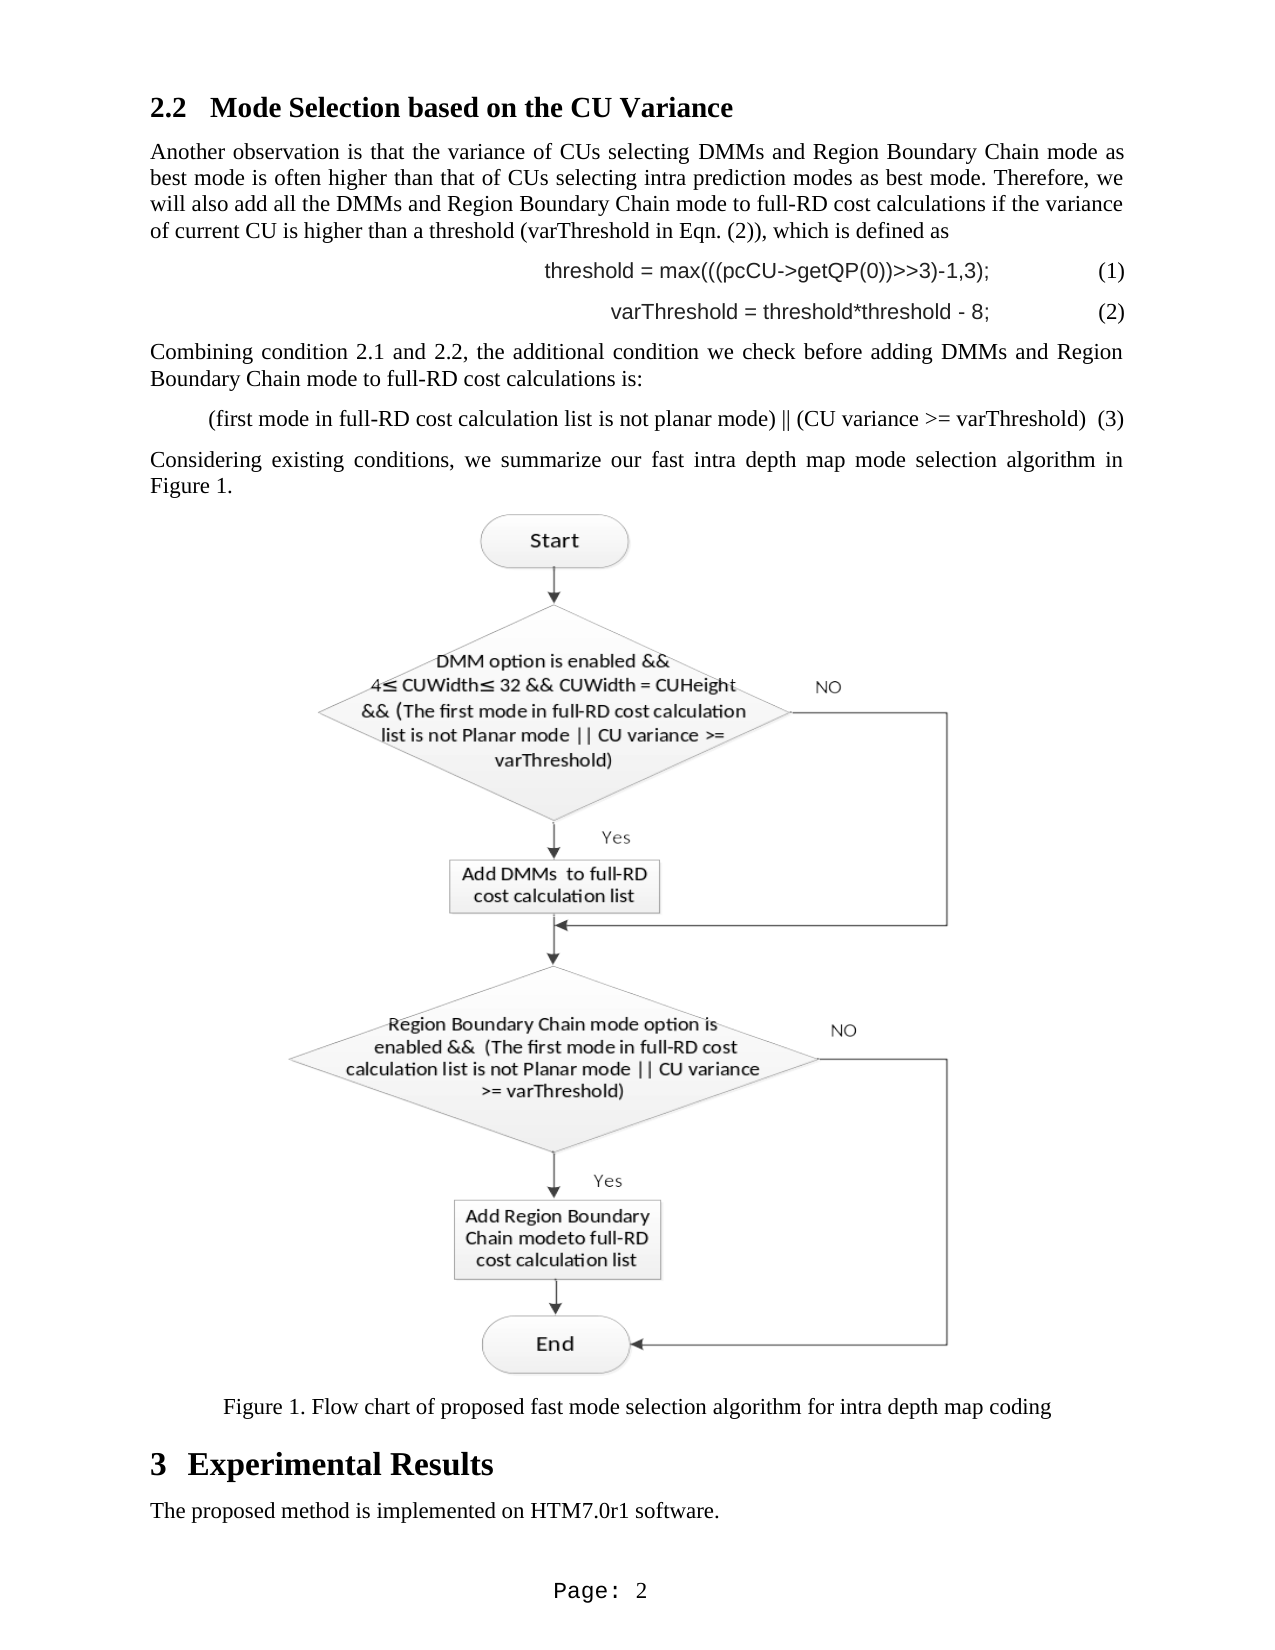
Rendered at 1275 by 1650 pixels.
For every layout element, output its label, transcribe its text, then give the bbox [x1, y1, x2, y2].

text (first mode in full-RD cost calculation list is not planar mode) || (CU variance >= varThreshold) (3) [150, 405, 1124, 432]
subtitle Experimental Results [150, 1444, 1125, 1482]
text The proposed method is implemented on HTM7.0r1 software. [150, 1497, 1125, 1523]
text varThreshold = threshold*threshold - 8; (2) [150, 298, 1125, 324]
text threshold = max(((pcCU->getQP(0))>>3)-1,3); (1) [150, 257, 1125, 284]
text Combining condition 2.1 and 2.2, the additional condition we check before adding DMMs and Region Boundary Chain mode to full-RD cost calculations is: [150, 338, 1125, 391]
subtitle Mode Selection based on the CU Variance [150, 90, 1125, 123]
text Figure 1. Flow chart of proposed fast mode selection algorithm for intra depth map coding [150, 1393, 1125, 1419]
text Considering existing conditions, we summarize our fast intra depth map mode selection algorithm in Figure 1. [150, 446, 1125, 498]
text Another observation is that the variance of CUs selecting DMMs and Region Boundary Chain mode as best mode is often higher than that of CUs selecting intra prediction modes as best mode. Therefore, we will also add all the DMMs and Region Boundary Chain mode to full-RD cost calculations if the variance of current CU is higher than a threshold (varThreshold in Eqn. (2)), which is defined as [150, 138, 1125, 243]
